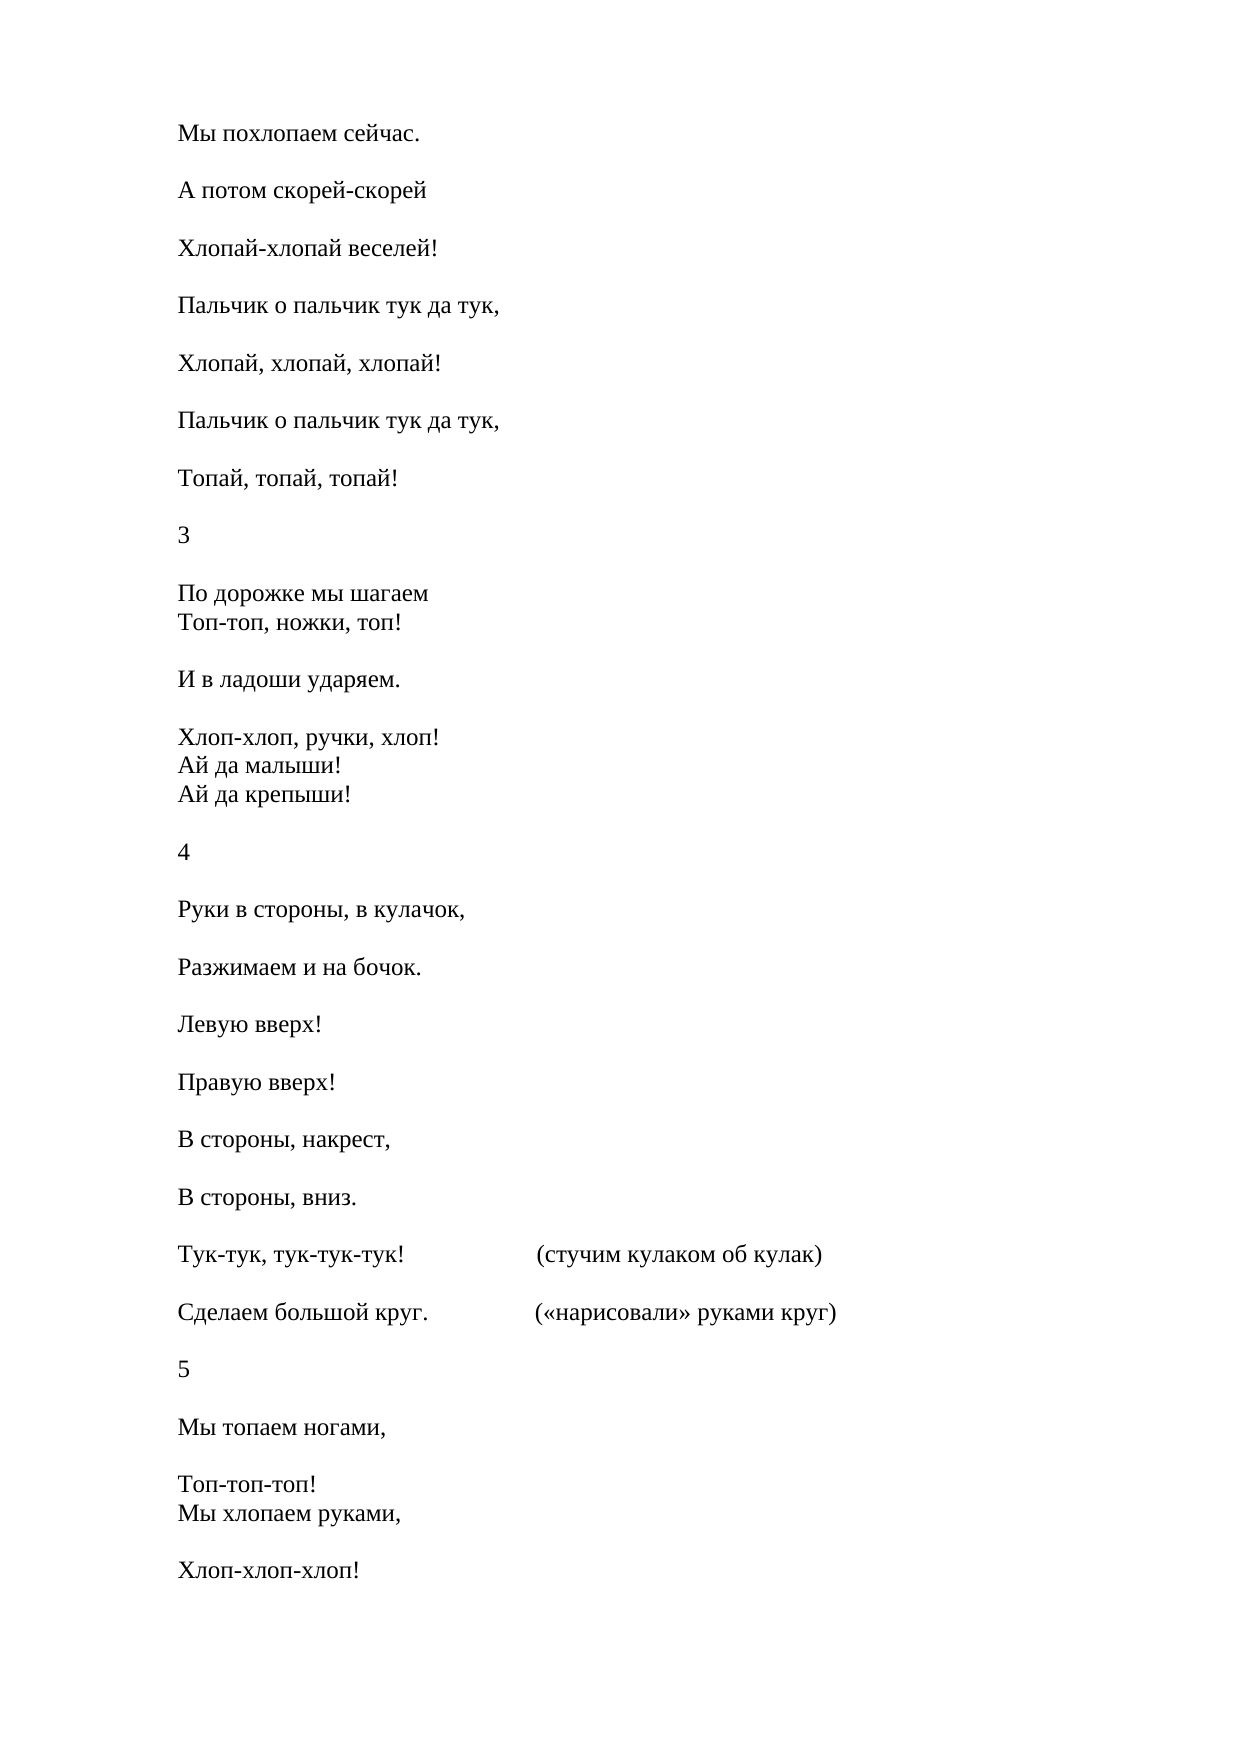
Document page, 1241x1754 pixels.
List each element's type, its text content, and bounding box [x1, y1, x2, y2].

text Мы топаем ногами, [177, 1412, 1152, 1441]
text Руки в стороны, в кулачок, [177, 894, 1152, 923]
text И в ладоши ударяем. [177, 664, 1152, 693]
text 4 [177, 837, 1152, 866]
text Топ-топ-топ! [177, 1469, 1152, 1498]
text По дорожке мы шагаем [177, 578, 1152, 607]
text В стороны, накрест, [177, 1124, 1152, 1153]
text Хлопай-хлопай веселей! [177, 233, 1152, 262]
text Тук-тук, тук-тук-тук! (стучим кулаком об кулак) [177, 1239, 1152, 1268]
text Пальчик о пальчик тук да тук, [177, 291, 1152, 319]
text Мы похлопаем сейчас. [177, 118, 1152, 147]
text Хлопай, хлопай, хлопай! [177, 348, 1152, 377]
text Правую вверх! [177, 1067, 1152, 1096]
text Сделаем большой круг. («нарисовали» руками круг) [177, 1297, 1152, 1326]
text А потом скорей-скорей [177, 176, 1152, 204]
text В стороны, вниз. [177, 1182, 1152, 1211]
text Пальчик о пальчик тук да тук, [177, 406, 1152, 434]
text 5 [177, 1354, 1152, 1383]
text Ай да крепыши! [177, 779, 1152, 808]
text Ай да малыши! [177, 751, 1152, 779]
text Хлоп-хлоп, ручки, хлоп! [177, 722, 1152, 751]
text Разжимаем и на бочок. [177, 952, 1152, 981]
text Левую вверх! [177, 1009, 1152, 1038]
text 3 [177, 521, 1152, 549]
text Мы хлопаем руками, [177, 1498, 1152, 1527]
text Хлоп-хлоп-хлоп! [177, 1556, 1152, 1584]
text Топ-топ, ножки, топ! [177, 607, 1152, 636]
text Топай, топай, топай! [177, 463, 1152, 492]
